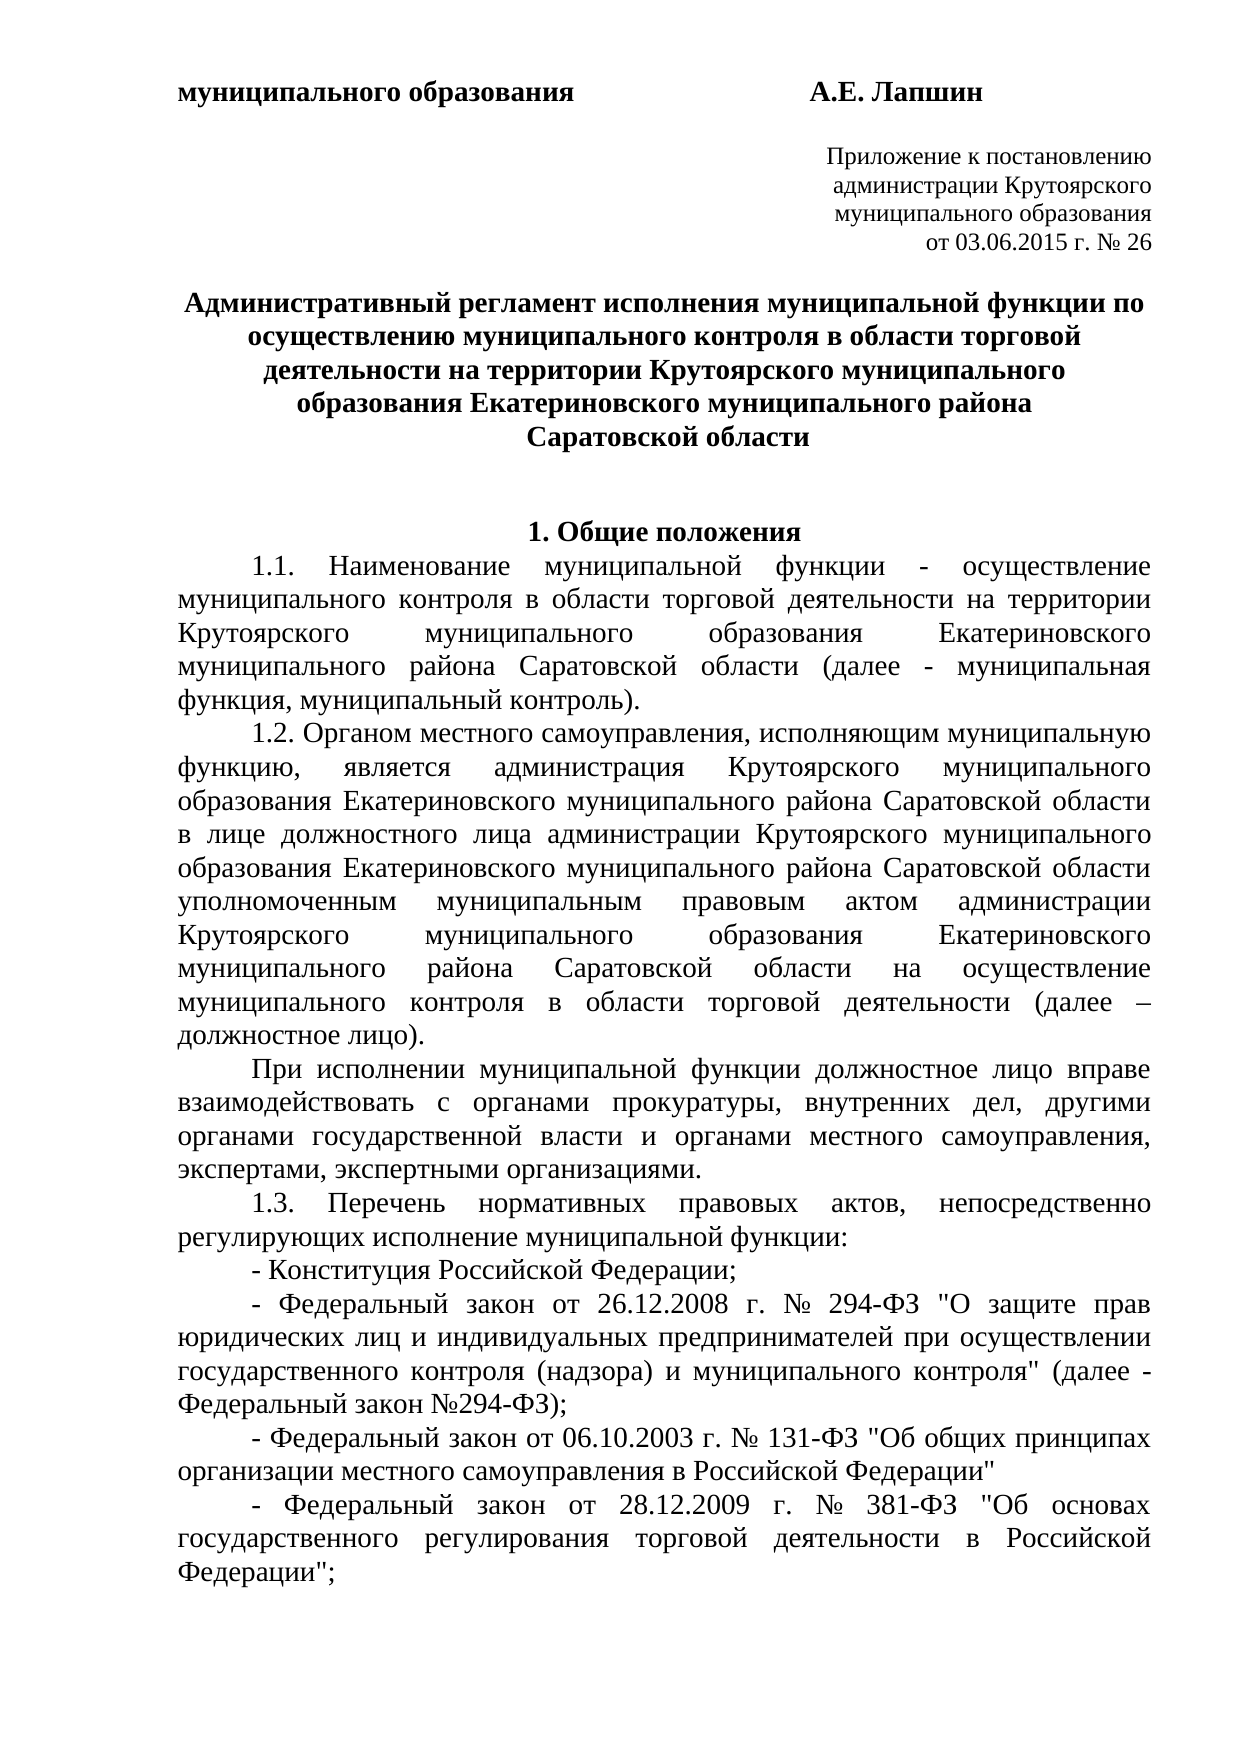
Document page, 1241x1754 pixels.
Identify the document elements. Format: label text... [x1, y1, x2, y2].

text - Федеральный закон от 28.12.2009 г. № 381-ФЗ "Об основах государственного регулирования торговой деятельности в Российской Федерации"; [177, 1487, 1152, 1588]
text 1.2. Органом местного самоуправления, исполняющим муниципальную функцию, является администрация Крутоярского муниципального образования Екатериновского муниципального района Саратовской области в лице должностного лица администрации Крутоярского муниципального образования Екатериновского муниципального района Саратовской области уполномоченным муниципальным правовым актом администрации Крутоярского муниципального образования Екатериновского муниципального района Саратовской области на осуществление муниципального контроля в области торговой деятельности (далее – должностное лицо). [177, 716, 1152, 1051]
text Административный регламент исполнения муниципальной функции по осуществлению муниципального контроля в области торговой деятельности на территории Крутоярского муниципального образования Екатериновского муниципального района [177, 285, 1152, 419]
text Приложение к постановлению [546, 141, 1152, 170]
text - Конституция Российской Федерации; [177, 1252, 1152, 1286]
text Саратовской области [177, 419, 1152, 452]
text 1.1. Наименование муниципальной функции - осуществление муниципального контроля в области торговой деятельности на территории Крутоярского муниципального образования Екатериновского муниципального района Саратовской области (далее - муниципальная функция, муниципальный контроль). [177, 548, 1152, 716]
text При исполнении муниципальной функции должностное лицо вправе взаимодействовать с органами прокуратуры, внутренних дел, другими органами государственной власти и органами местного самоуправления, экспертами, экспертными организациями. [177, 1051, 1152, 1185]
text от 03.06.2015 г. № 26 [546, 227, 1152, 256]
text 1. Общие положения [177, 514, 1152, 548]
text - Федеральный закон от 26.12.2008 г. № 294-ФЗ "О защите прав юридических лиц и индивидуальных предпринимателей при осуществлении государственного контроля (надзора) и муниципального контроля" (далее - Федеральный закон №294-ФЗ); [177, 1286, 1152, 1420]
text 1.3. Перечень нормативных правовых актов, непосредственно регулирующих исполнение муниципальной функции: [177, 1185, 1152, 1252]
text муниципального образования А.Е. Лапшин [177, 74, 1152, 107]
text муниципального образования [546, 198, 1152, 227]
text администрации Крутоярского [546, 170, 1152, 198]
text - Федеральный закон от 06.10.2003 г. № 131-ФЗ "Об общих принципах организации местного самоуправления в Российской Федерации" [177, 1420, 1152, 1487]
